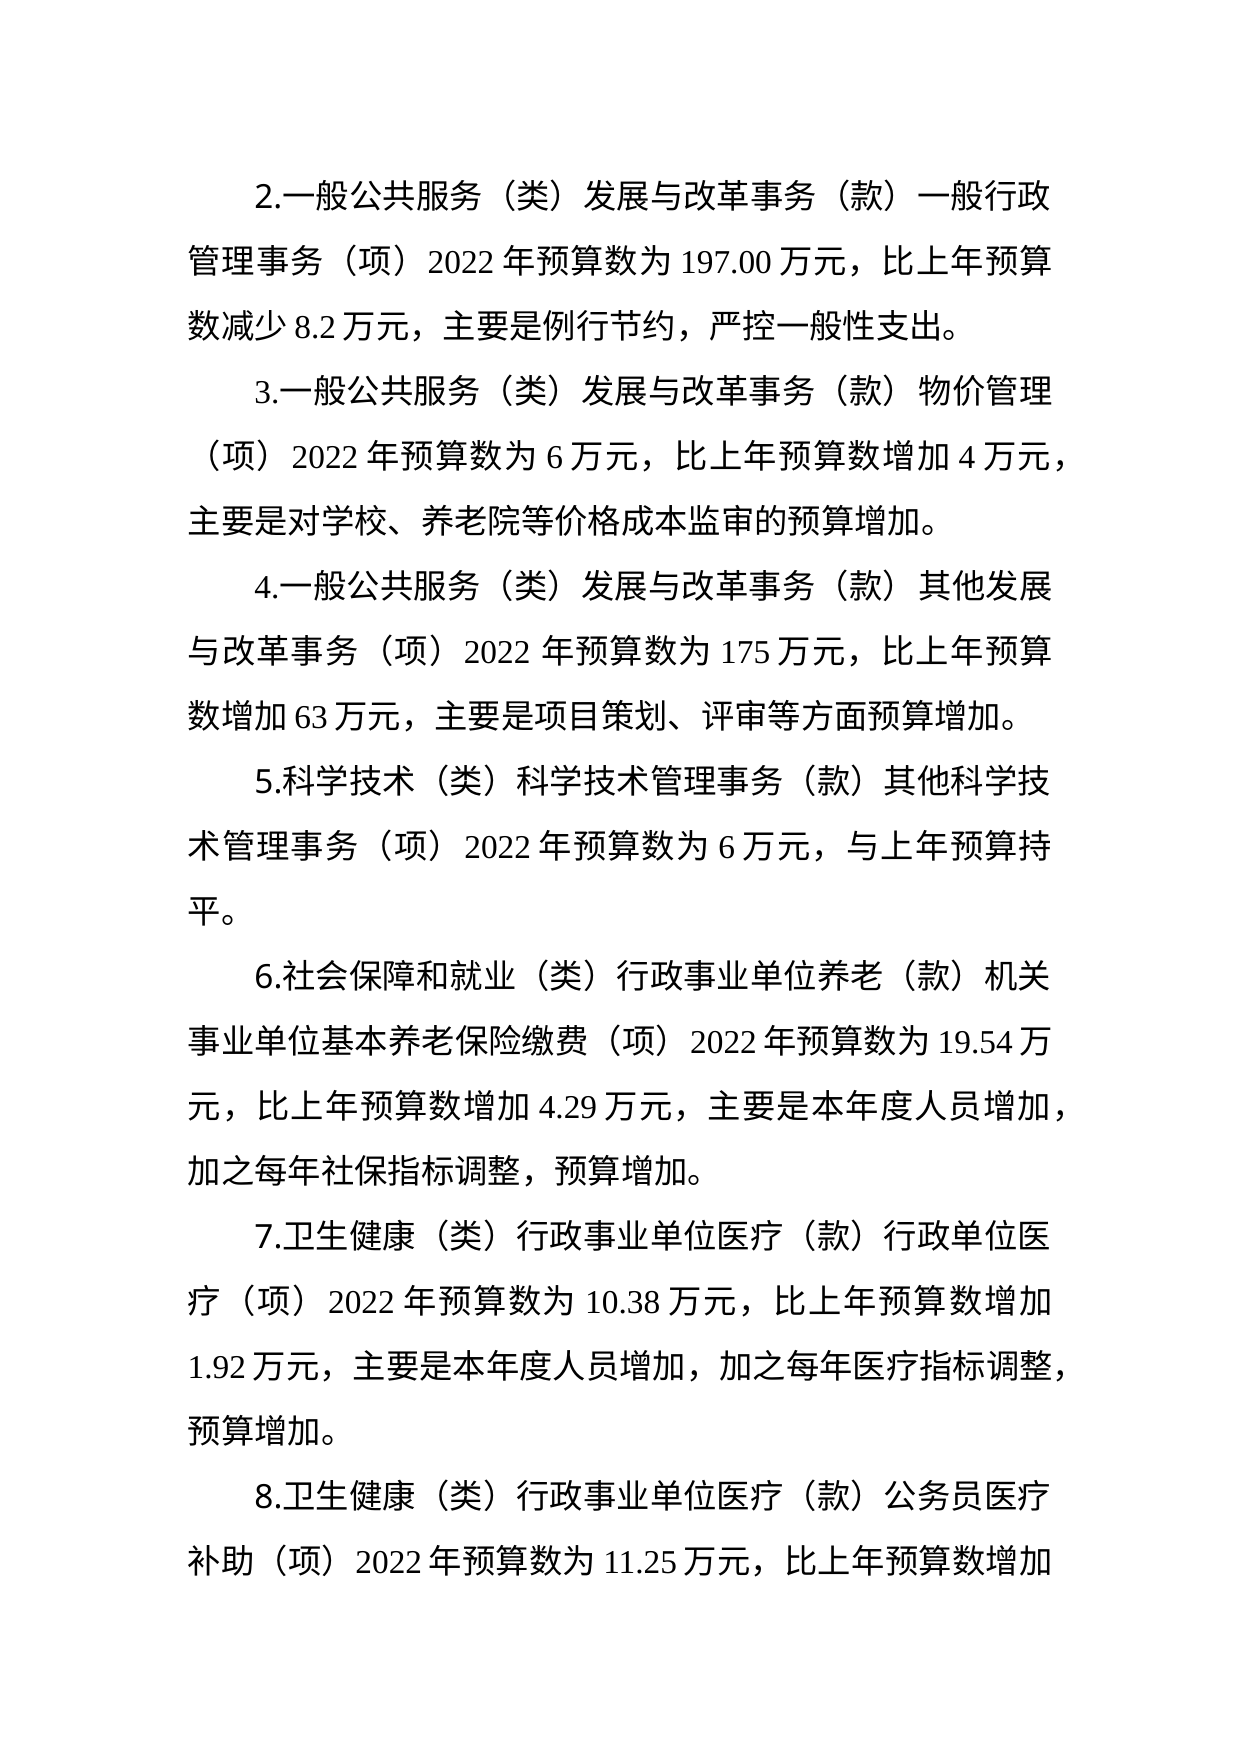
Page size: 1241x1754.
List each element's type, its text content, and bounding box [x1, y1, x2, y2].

text 7.卫生健康（类）行政事业单位医疗（款）行政单位医疗（项）2022年预算数为10.38万元，比上年预算数增加1.92万元，主要是本年度人员增加，加之每年医疗指标调整，预算增加。 [187, 1202, 1053, 1462]
text 3.一般公共服务（类）发展与改革事务（款）物价管理（项）2022年预算数为6万元，比上年预算数增加4万元，主要是对学校、养老院等价格成本监审的预算增加。 [187, 357, 1053, 552]
text 6.社会保障和就业（类）行政事业单位养老（款）机关事业单位基本养老保险缴费（项）2022年预算数为19.54万元，比上年预算数增加4.29万元，主要是本年度人员增加，加之每年社保指标调整，预算增加。 [187, 942, 1053, 1202]
text 2.一般公共服务（类）发展与改革事务（款）一般行政管理事务（项）2022年预算数为197.00万元，比上年预算数减少8.2万元，主要是例行节约，严控一般性支出。 [187, 162, 1053, 357]
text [187, 1462, 1053, 1592]
text 5.科学技术（类）科学技术管理事务（款）其他科学技术管理事务（项）2022年预算数为6万元，与上年预算持平。 [187, 747, 1053, 942]
text 4.一般公共服务（类）发展与改革事务（款）其他发展与改革事务（项）2022 年预算数为175万元，比上年预算数增加63万元，主要是项目策划、评审等方面预算增加。 [187, 552, 1053, 747]
